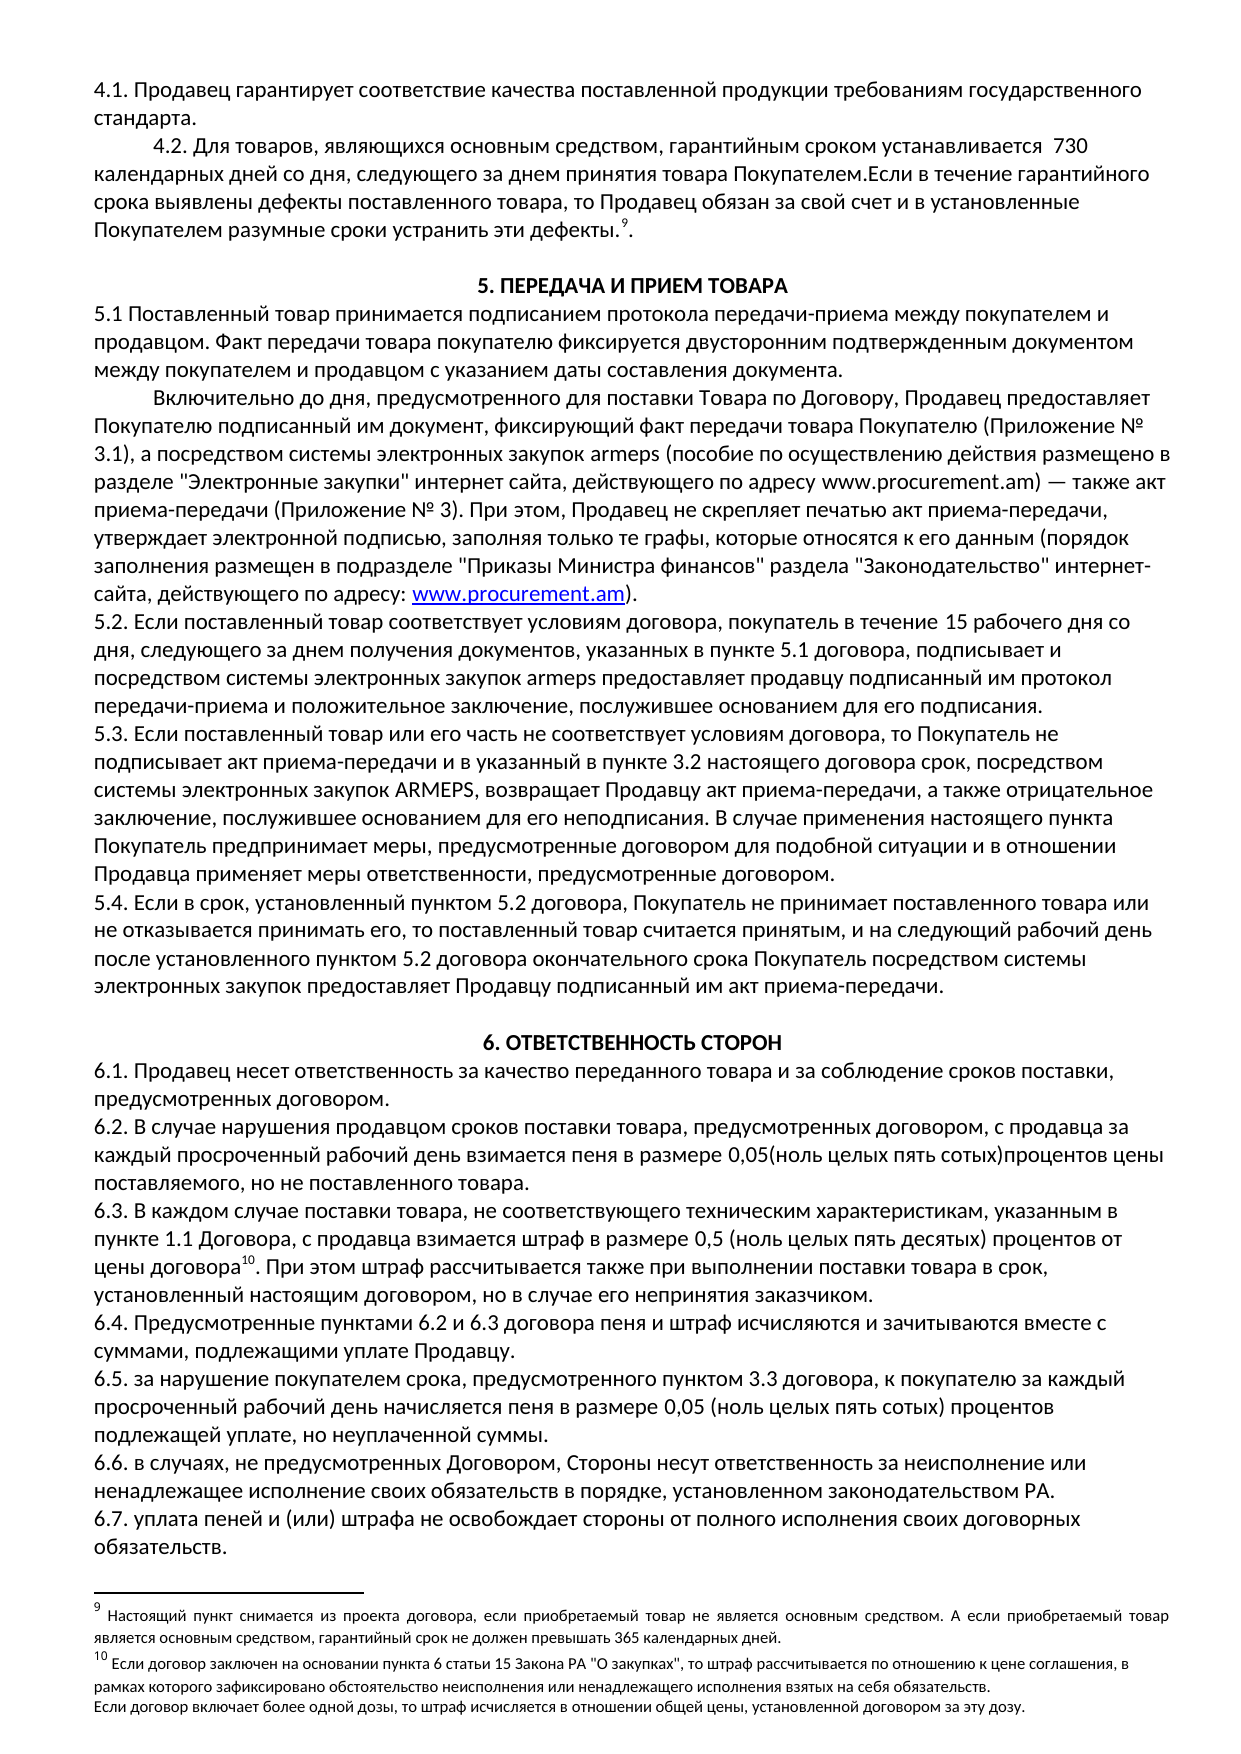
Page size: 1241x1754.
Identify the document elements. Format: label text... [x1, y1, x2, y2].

text 5. ПЕРЕДАЧА И ПРИЕМ ТОВАРА [94, 271, 1171, 299]
text 4.1. Продавец гарантирует соответствие качества поставленной продукции требованиям государственного стандарта. [94, 75, 1171, 131]
list 6.3. В каждом случае поставки товара, не соответствующего техническим характеристикам, указанным в пункте 1.1 Договора, с продавца взимается штраф в размере 0,5 (ноль целых пять десятых) процентов от цены договора. При этом штраф рассчитывается также при выполнении поставки товара в срок, установленный настоящим договором, но в случае его непринятия заказчиком. [94, 1196, 1171, 1308]
text 5.3. Если поставленный товар или его часть не соответствует условиям договора, то Покупатель не подписывает акт приема-передачи и в указанный в пункте 3.2 настоящего договора срок, посредством системы электронных закупок ARMEPS, возвращает Продавцу акт приема-передачи, а также отрицательное заключение, послужившее основанием для его неподписания. В случае применения настоящего пункта Покупатель предпринимает меры, предусмотренные договором для подобной ситуации и в отношении Продавца применяет меры ответственности, предусмотренные договором. [94, 719, 1171, 888]
text 6.1. Продавец несет ответственность за качество переданного товара и за соблюдение сроков поставки, предусмотренных договором. [94, 1056, 1171, 1112]
text 6. ОТВЕТСТВЕННОСТЬ СТОРОН [94, 1028, 1171, 1056]
text 6.2. В случае нарушения продавцом сроков поставки товара, предусмотренных договором, с продавца за каждый просроченный рабочий день взимается пеня в размере 0,05(ноль целых пять сотых)процентов цены поставляемого, но не поставленного товара. [94, 1112, 1171, 1196]
text 5.2. Если поставленный товар соответствует условиям договора, покупатель в течение 15 рабочего дня со дня, следующего за днем получения документов, указанных в пункте 5.1 договора, подписывает и посредством системы электронных закупок armeps предоставляет продавцу подписанный им протокол передачи-приема и положительное заключение, послужившее основанием для его подписания. [94, 607, 1171, 719]
text 6.4. Предусмотренные пунктами 6.2 и 6.3 договора пеня и штраф исчисляются и зачитываются вместе с суммами, подлежащими уплате Продавцу. [94, 1308, 1171, 1364]
text Включительно до дня, предусмотренного для поставки Товара по Договору, Продавец предоставляет Покупателю подписанный им документ, фиксирующий факт передачи товара Покупателю (Приложение № 3.1), а посредством системы электронных закупок armeps (пособие по осуществлению действия размещено в разделе "Электронные закупки" интернет сайта, действующего по адресу www.procurement.am) — также акт приема-передачи (Приложение № 3). При этом, Продавец не скрепляет печатью акт приема-передачи, утверждает электронной подписью, заполняя только те графы, которые относятся к его данным (порядок заполнения размещен в подразделе "Приказы Министра финансов" раздела "Законодательство" интернет-сайта, действующего по адресу: www.procurement.am). [94, 383, 1171, 607]
list 6.6. в случаях, не предусмотренных Договором, Стороны несут ответственность за неисполнение или ненадлежащее исполнение своих обязательств в порядке, установленном законодательством РА. [94, 1448, 1171, 1504]
text 5.1 Поставленный товар принимается подписанием протокола передачи-приема между покупателем и продавцом. Факт передачи товара покупателю фиксируется двусторонним подтвержденным документом между покупателем и продавцом с указанием даты составления документа. [94, 299, 1171, 383]
text 6.7. уплата пеней и (или) штрафа не освобождает стороны от полного исполнения своих договорных обязательств. [94, 1504, 1171, 1560]
text 4.2. Для товаров, являющихся основным средством, гарантийным сроком устанавливается 730 календарных дней со дня, следующего за днем принятия товара Покупателем.Если в течение гарантийного срока выявлены дефекты поставленного товара, то Продавец обязан за свой счет и в установленные Покупателем разумные сроки устранить эти дефекты.. [94, 131, 1171, 243]
list 6.5. за нарушение покупателем срока, предусмотренного пунктом 3.3 договора, к покупателю за каждый просроченный рабочий день начисляется пеня в размере 0,05 (ноль целых пять сотых) процентов подлежащей уплате, но неуплаченной суммы. [94, 1364, 1171, 1448]
text 5.4. Если в срок, установленный пунктом 5.2 договора, Покупатель не принимает поставленного товара или не отказывается принимать его, то поставленный товар считается принятым, и на следующий рабочий день после установленного пунктом 5.2 договора окончательного срока Покупатель посредством системы электронных закупок предоставляет Продавцу подписанный им акт приема-передачи. [94, 888, 1171, 1000]
